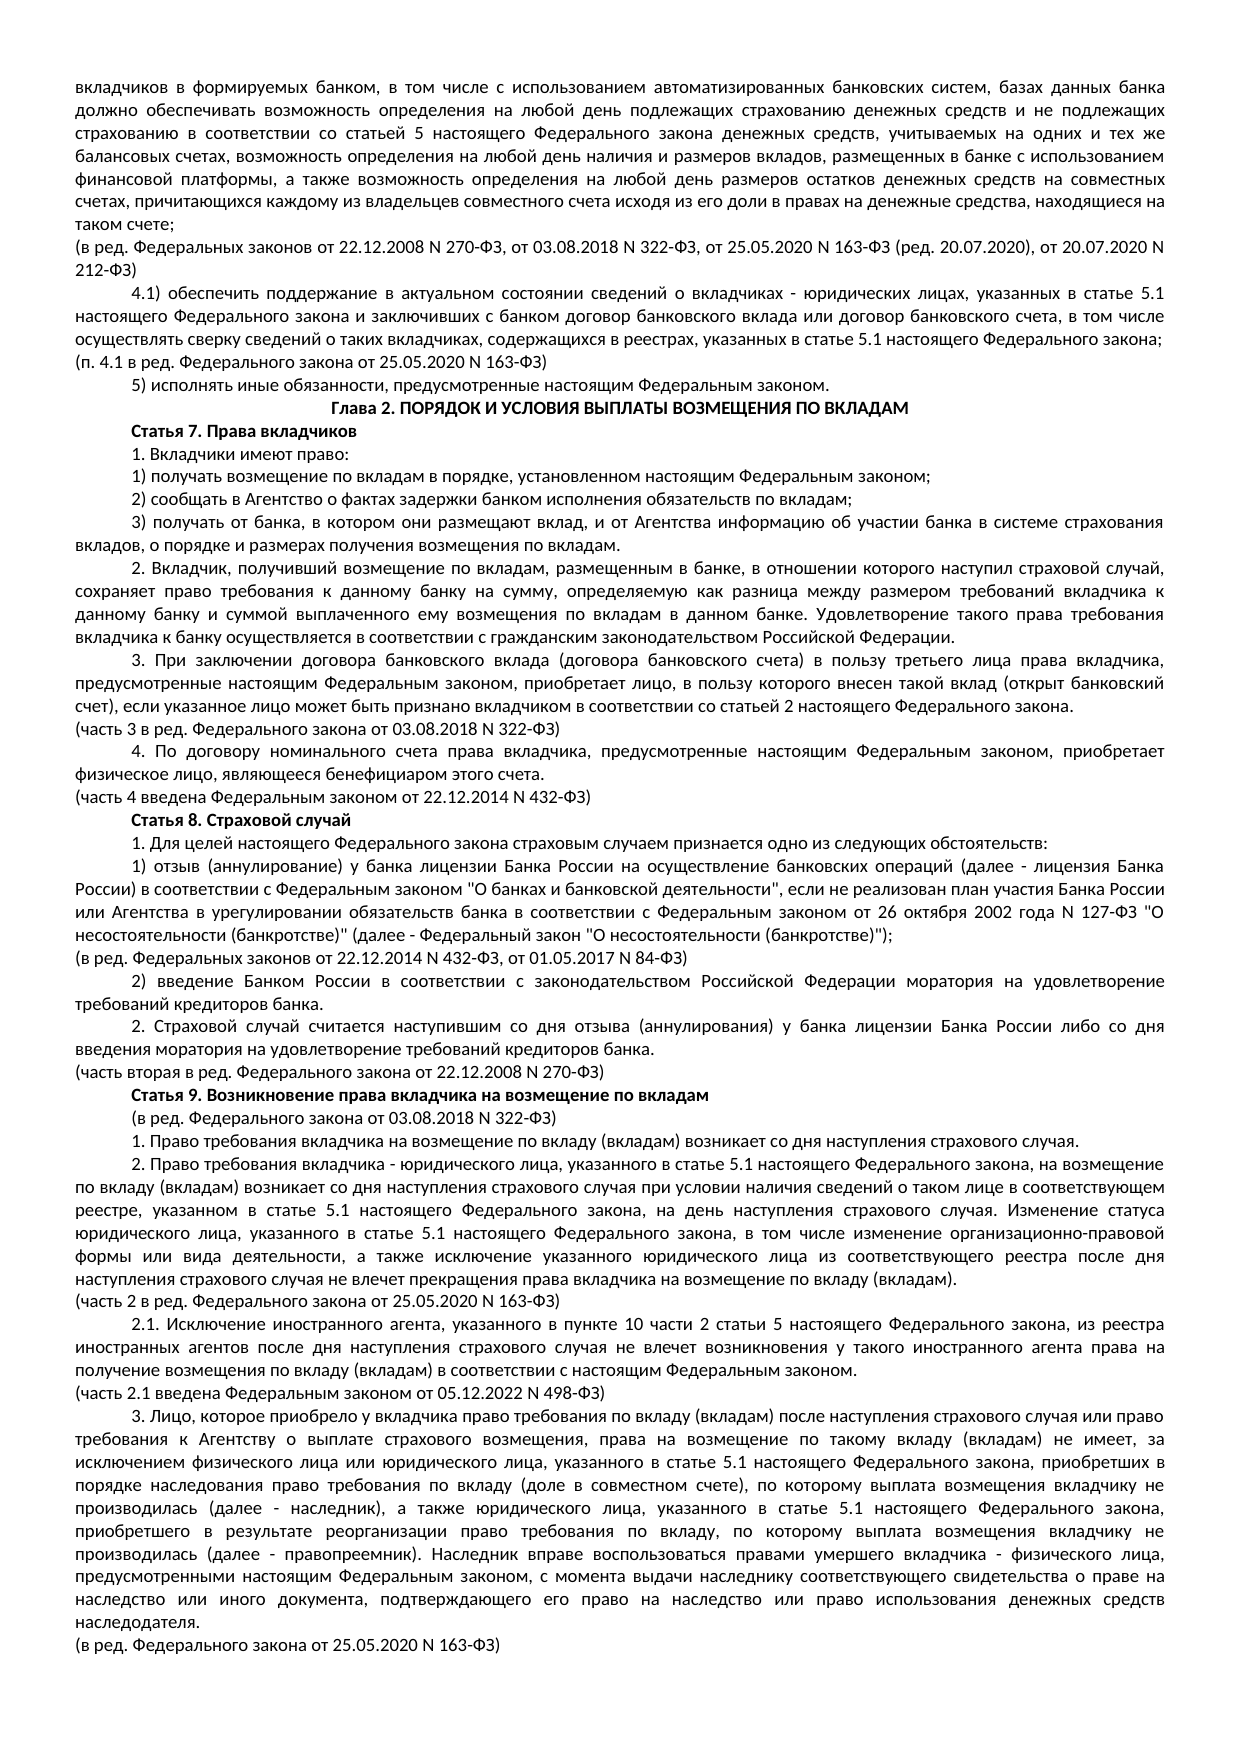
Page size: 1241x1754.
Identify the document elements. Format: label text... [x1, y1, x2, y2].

text 2.1. Исключение иностранного агента, указанного в пункте 10 части 2 статьи 5 настоящего Федерального закона, из реестра иностранных агентов после дня наступления страхового случая не влечет возникновения у такого иностранного агента права на получение возмещения по вкладу (вкладам) в соответствии с настоящим Федеральным законом. [75, 1312, 1165, 1381]
text 1. Для целей настоящего Федерального закона страховым случаем признается одно из следующих обстоятельств: [75, 831, 1165, 854]
title Глава 2. ПОРЯДОК И УСЛОВИЯ ВЫПЛАТЫ ВОЗМЕЩЕНИЯ ПО ВКЛАДАМ [75, 396, 1165, 419]
text 1) отзыв (аннулирование) у банка лицензии Банка России на осуществление банковских операций (далее - лицензия Банка России) в соответствии с Федеральным законом "О банках и банковской деятельности", если не реализован план участия Банка России или Агентства в урегулировании обязательств банка в соответствии с Федеральным законом от 26 октября 2002 года N 127-ФЗ "О несостоятельности (банкротстве)" (далее - Федеральный закон "О несостоятельности (банкротстве)"); [75, 854, 1165, 946]
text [75, 75, 1165, 235]
text 3. Лицо, которое приобрело у вкладчика право требования по вкладу (вкладам) после наступления страхового случая или право требования к Агентству о выплате страхового возмещения, права на возмещение по такому вкладу (вкладам) не имеет, за исключением физического лица или юридического лица, указанного в статье 5.1 настоящего Федерального закона, приобретших в порядке наследования право требования по вкладу (доле в совместном счете), по которому выплата возмещения вкладчику не производилась (далее - наследник), а также юридического лица, указанного в статье 5.1 настоящего Федерального закона, приобретшего в результате реорганизации право требования по вкладу, по которому выплата возмещения вкладчику не производилась (далее - правопреемник). Наследник вправе воспользоваться правами умершего вкладчика - физического лица, предусмотренными настоящим Федеральным законом, с момента выдачи наследнику соответствующего свидетельства о праве на наследство или иного документа, подтверждающего его право на наследство или право использования денежных средств наследодателя. [75, 1404, 1165, 1633]
text 4.1) обеспечить поддержание в актуальном состоянии сведений о вкладчиках - юридических лицах, указанных в статье 5.1 настоящего Федерального закона и заключивших с банком договор банковского вклада или договор банковского счета, в том числе осуществлять сверку сведений о таких вкладчиках, содержащихся в реестрах, указанных в статье 5.1 настоящего Федерального закона; [75, 281, 1165, 350]
text 3) получать от банка, в котором они размещают вклад, и от Агентства информацию об участии банка в системе страхования вкладов, о порядке и размерах получения возмещения по вкладам. [75, 510, 1165, 556]
text (в ред. Федерального закона от 25.05.2020 N 163-ФЗ) [75, 1633, 1165, 1656]
text (часть вторая в ред. Федерального закона от 22.12.2008 N 270-ФЗ) [75, 1060, 1165, 1083]
text 1. Право требования вкладчика на возмещение по вкладу (вкладам) возникает со дня наступления страхового случая. [75, 1129, 1165, 1152]
text 2. Право требования вкладчика - юридического лица, указанного в статье 5.1 настоящего Федерального закона, на возмещение по вкладу (вкладам) возникает со дня наступления страхового случая при условии наличия сведений о таком лице в соответствующем реестре, указанном в статье 5.1 настоящего Федерального закона, на день наступления страхового случая. Изменение статуса юридического лица, указанного в статье 5.1 настоящего Федерального закона, в том числе изменение организационно-правовой формы или вида деятельности, а также исключение указанного юридического лица из соответствующего реестра после дня наступления страхового случая не влечет прекращения права вкладчика на возмещение по вкладу (вкладам). [75, 1152, 1165, 1289]
text (п. 4.1 в ред. Федерального закона от 25.05.2020 N 163-ФЗ) [75, 350, 1165, 373]
text (часть 4 введена Федеральным законом от 22.12.2014 N 432-ФЗ) [75, 785, 1165, 808]
text 2. Страховой случай считается наступившим со дня отзыва (аннулирования) у банка лицензии Банка России либо со дня введения моратория на удовлетворение требований кредиторов банка. [75, 1014, 1165, 1060]
text (в ред. Федеральных законов от 22.12.2014 N 432-ФЗ, от 01.05.2017 N 84-ФЗ) [75, 946, 1165, 969]
text (часть 2.1 введена Федеральным законом от 05.12.2022 N 498-ФЗ) [75, 1381, 1165, 1404]
title Статья 8. Страховой случай [75, 808, 1165, 831]
text (в ред. Федерального закона от 03.08.2018 N 322-ФЗ) [75, 1106, 1165, 1129]
text 1. Вкладчики имеют право: [75, 442, 1165, 464]
text 2. Вкладчик, получивший возмещение по вкладам, размещенным в банке, в отношении которого наступил страховой случай, сохраняет право требования к данному банку на сумму, определяемую как разница между размером требований вкладчика к данному банку и суммой выплаченного ему возмещения по вкладам в данном банке. Удовлетворение такого права требования вкладчика к банку осуществляется в соответствии с гражданским законодательством Российской Федерации. [75, 556, 1165, 648]
text (часть 2 в ред. Федерального закона от 25.05.2020 N 163-ФЗ) [75, 1289, 1165, 1312]
text 2) сообщать в Агентство о фактах задержки банком исполнения обязательств по вкладам; [75, 487, 1165, 510]
text 1) получать возмещение по вкладам в порядке, установленном настоящим Федеральным законом; [75, 464, 1165, 487]
text 2) введение Банком России в соответствии с законодательством Российской Федерации моратория на удовлетворение требований кредиторов банка. [75, 969, 1165, 1014]
text 4. По договору номинального счета права вкладчика, предусмотренные настоящим Федеральным законом, приобретает физическое лицо, являющееся бенефициаром этого счета. [75, 739, 1165, 785]
title Статья 9. Возникновение права вкладчика на возмещение по вкладам [75, 1083, 1165, 1106]
text 3. При заключении договора банковского вклада (договора банковского счета) в пользу третьего лица права вкладчика, предусмотренные настоящим Федеральным законом, приобретает лицо, в пользу которого внесен такой вклад (открыт банковский счет), если указанное лицо может быть признано вкладчиком в соответствии со статьей 2 настоящего Федерального закона. [75, 648, 1165, 717]
text 5) исполнять иные обязанности, предусмотренные настоящим Федеральным законом. [75, 373, 1165, 396]
text (в ред. Федеральных законов от 22.12.2008 N 270-ФЗ, от 03.08.2018 N 322-ФЗ, от 25.05.2020 N 163-ФЗ (ред. 20.07.2020), от 20.07.2020 N 212-ФЗ) [75, 235, 1165, 281]
title Статья 7. Права вкладчиков [75, 419, 1165, 442]
text (часть 3 в ред. Федерального закона от 03.08.2018 N 322-ФЗ) [75, 717, 1165, 739]
